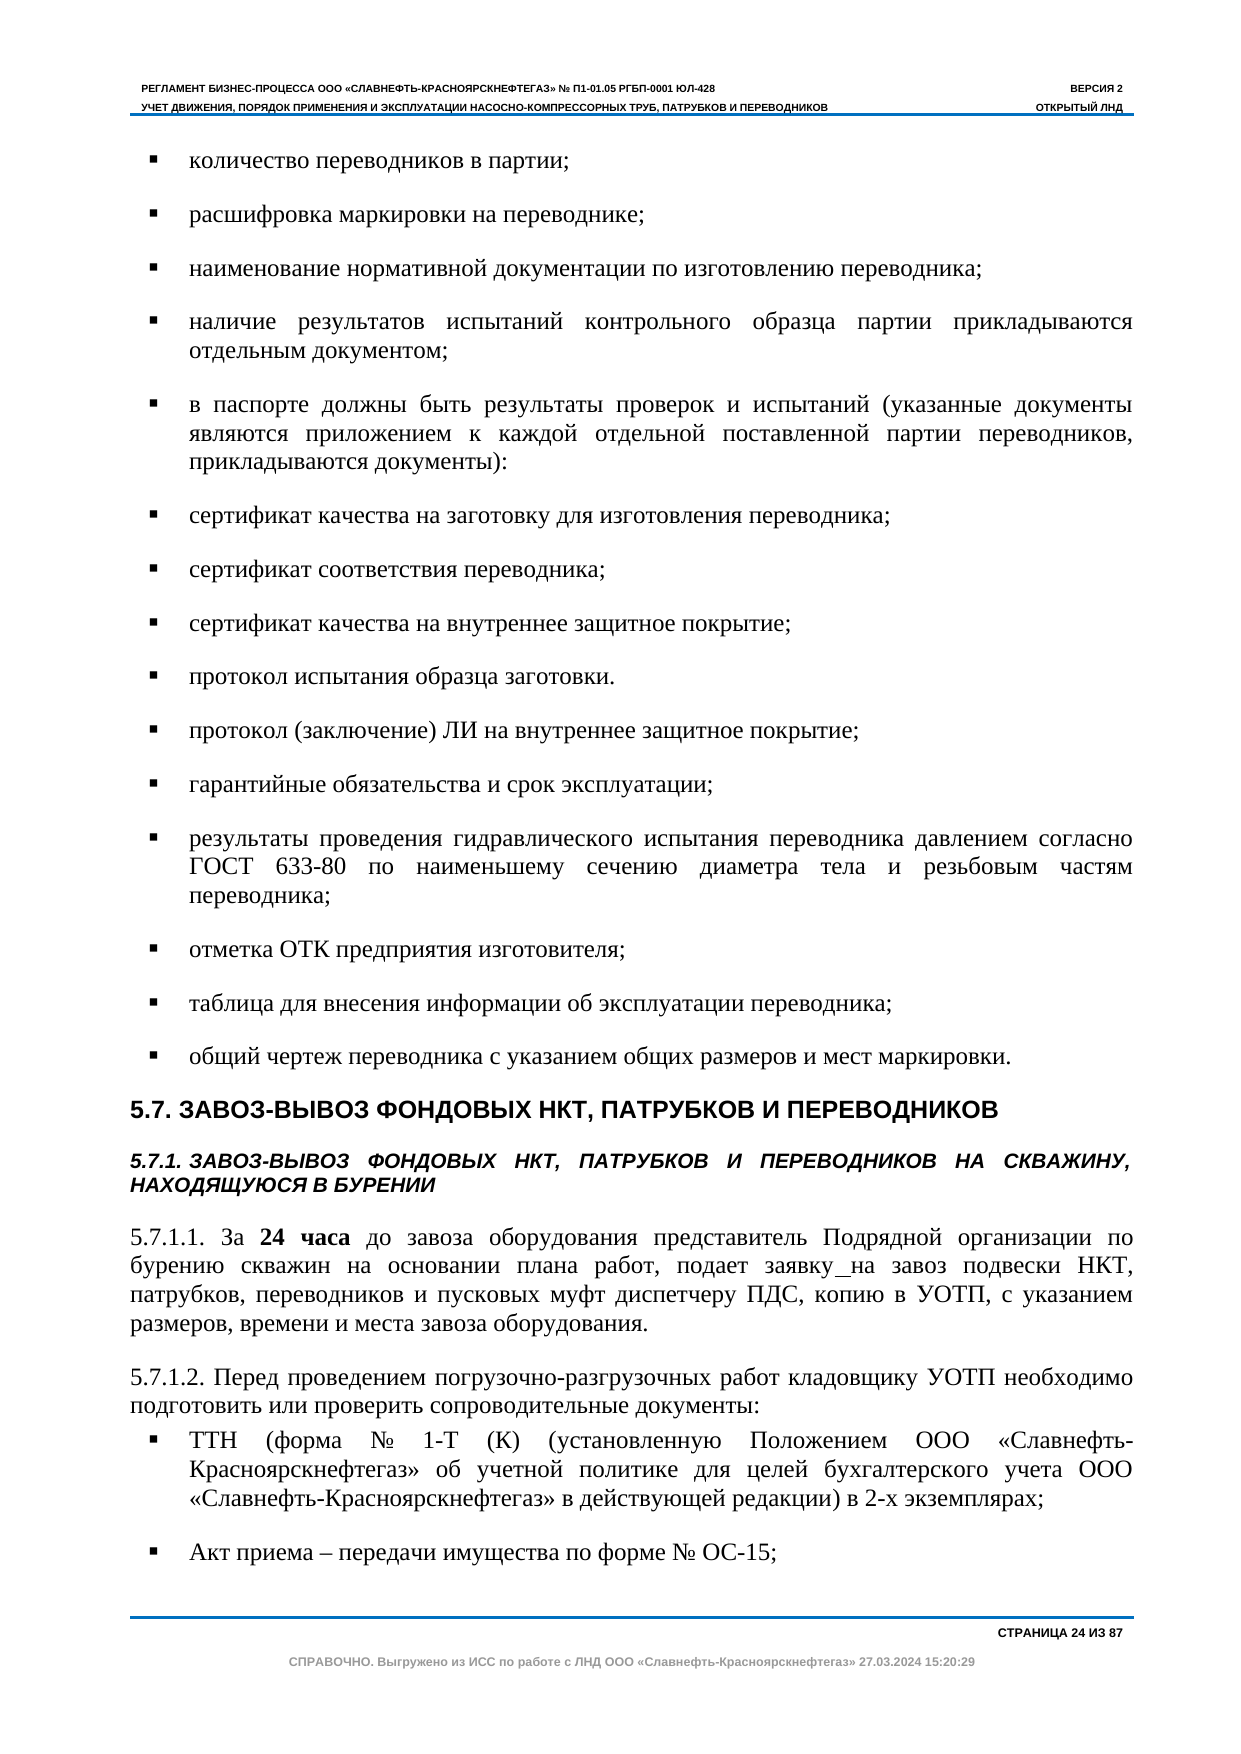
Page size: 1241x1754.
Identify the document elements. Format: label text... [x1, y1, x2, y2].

list расшифровка маркировки на переводнике; [148, 199, 1134, 228]
text 5.7.1.1. За 24 часа до завоза оборудования представитель Подрядной организации по бурению скважин на основании плана работ, подает заявку на завоз подвески НКТ, патрубков, переводников и пусковых муфт диспетчеру ПДС, копию в УОТП, с указанием размеров, времени и места завоза оборудования. [130, 1222, 1134, 1337]
list отметка ОТК предприятия изготовителя; [148, 934, 1134, 963]
list гарантийные обязательства и срок эксплуатации; [148, 769, 1134, 798]
list результаты проведения гидравлического испытания переводника давлением согласно ГОСТ 633-80 по наименьшему сечению диаметра тела и резьбовым частям переводника; [148, 823, 1134, 909]
list наличие результатов испытаний контрольного образца партии прикладываются отдельным документом; [148, 306, 1134, 364]
list ТТН (форма № 1-Т (К) (установленную Положением ООО «Славнефть-Красноярскнефтегаз» об учетной политике для целей бухгалтерского учета ООО «Славнефть-Красноярскнефтегаз» в действующей редакции) в 2-х экземплярах; [148, 1426, 1134, 1512]
subtitle 5.7. ЗАВОЗ-ВЫВОЗ ФОНДОВЫХ НКТ, ПАТРУБКОВ И ПЕРЕВОДНИКОВ [130, 1095, 1134, 1124]
list общий чертеж переводника с указанием общих размеров и мест маркировки. [148, 1041, 1134, 1070]
list Акт приема – передачи имущества по форме № ОС-15; [148, 1537, 1134, 1566]
list сертификат соответствия переводника; [148, 554, 1134, 583]
list количество переводников в партии; [148, 145, 1134, 174]
text 5.7.1.2. Перед проведением погрузочно-разгрузочных работ кладовщику УОТП необходимо подготовить или проверить сопроводительные документы: [130, 1362, 1134, 1419]
list сертификат качества на заготовку для изготовления переводника; [148, 500, 1134, 529]
list в паспорте должны быть результаты проверок и испытаний (указанные документы являются приложением к каждой отдельной поставленной партии переводников, прикладываются документы): [148, 389, 1134, 475]
list сертификат качества на внутреннее защитное покрытие; [148, 608, 1134, 636]
list протокол испытания образца заготовки. [148, 661, 1134, 690]
list протокол (заключение) ЛИ на внутреннее защитное покрытие; [148, 715, 1134, 744]
subtitle 5.7.1. ЗАВОЗ-ВЫВОЗ ФОНДОВЫХ НКТ, ПАТРУБКОВ И ПЕРЕВОДНИКОВ НА СКВАЖИНУ, НАХОДЯЩУЮСЯ В БУРЕНИИ [130, 1149, 1134, 1197]
list наименование нормативной документации по изготовлению переводника; [148, 253, 1134, 281]
list таблица для внесения информации об эксплуатации переводника; [148, 988, 1134, 1016]
